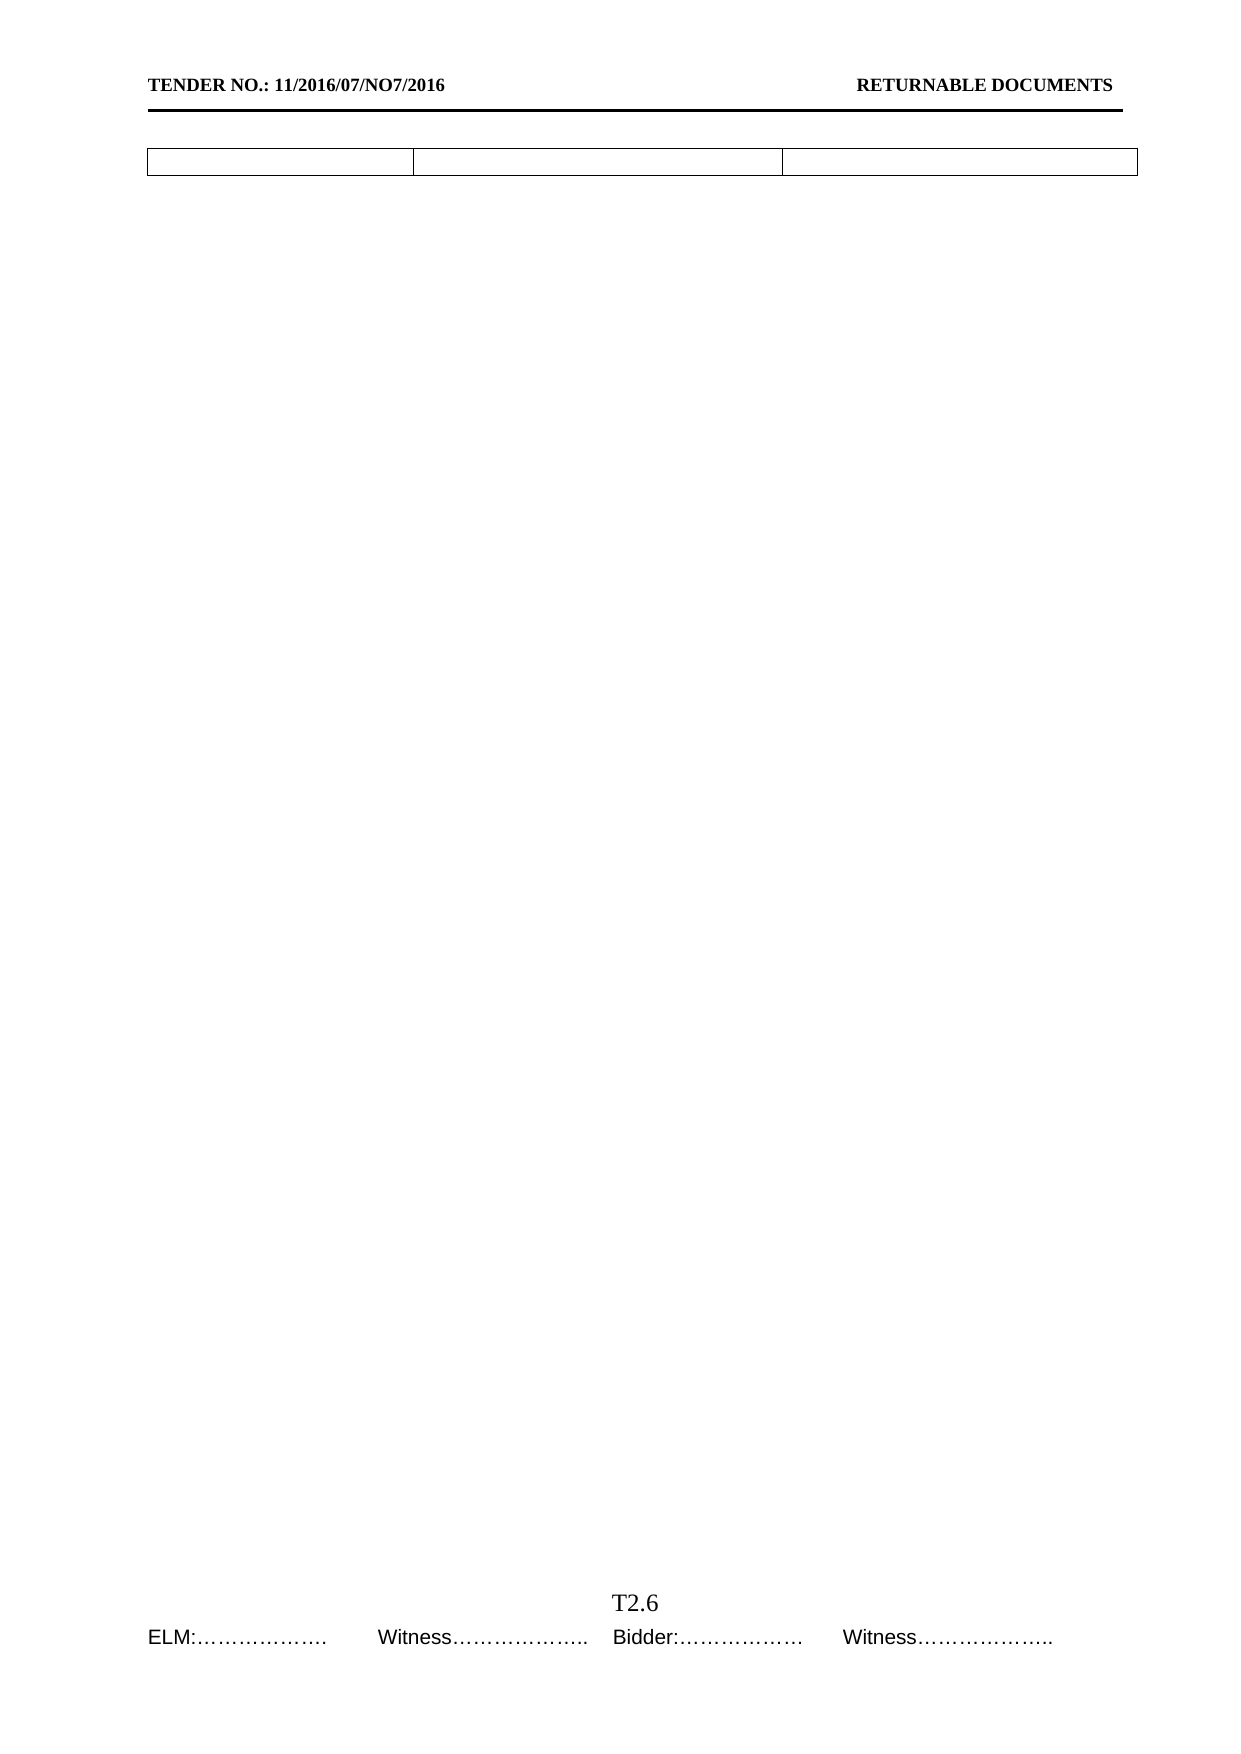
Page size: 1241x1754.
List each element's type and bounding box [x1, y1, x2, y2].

table_cell [148, 149, 413, 175]
table_cell [783, 149, 1137, 175]
table_cell [414, 149, 782, 175]
